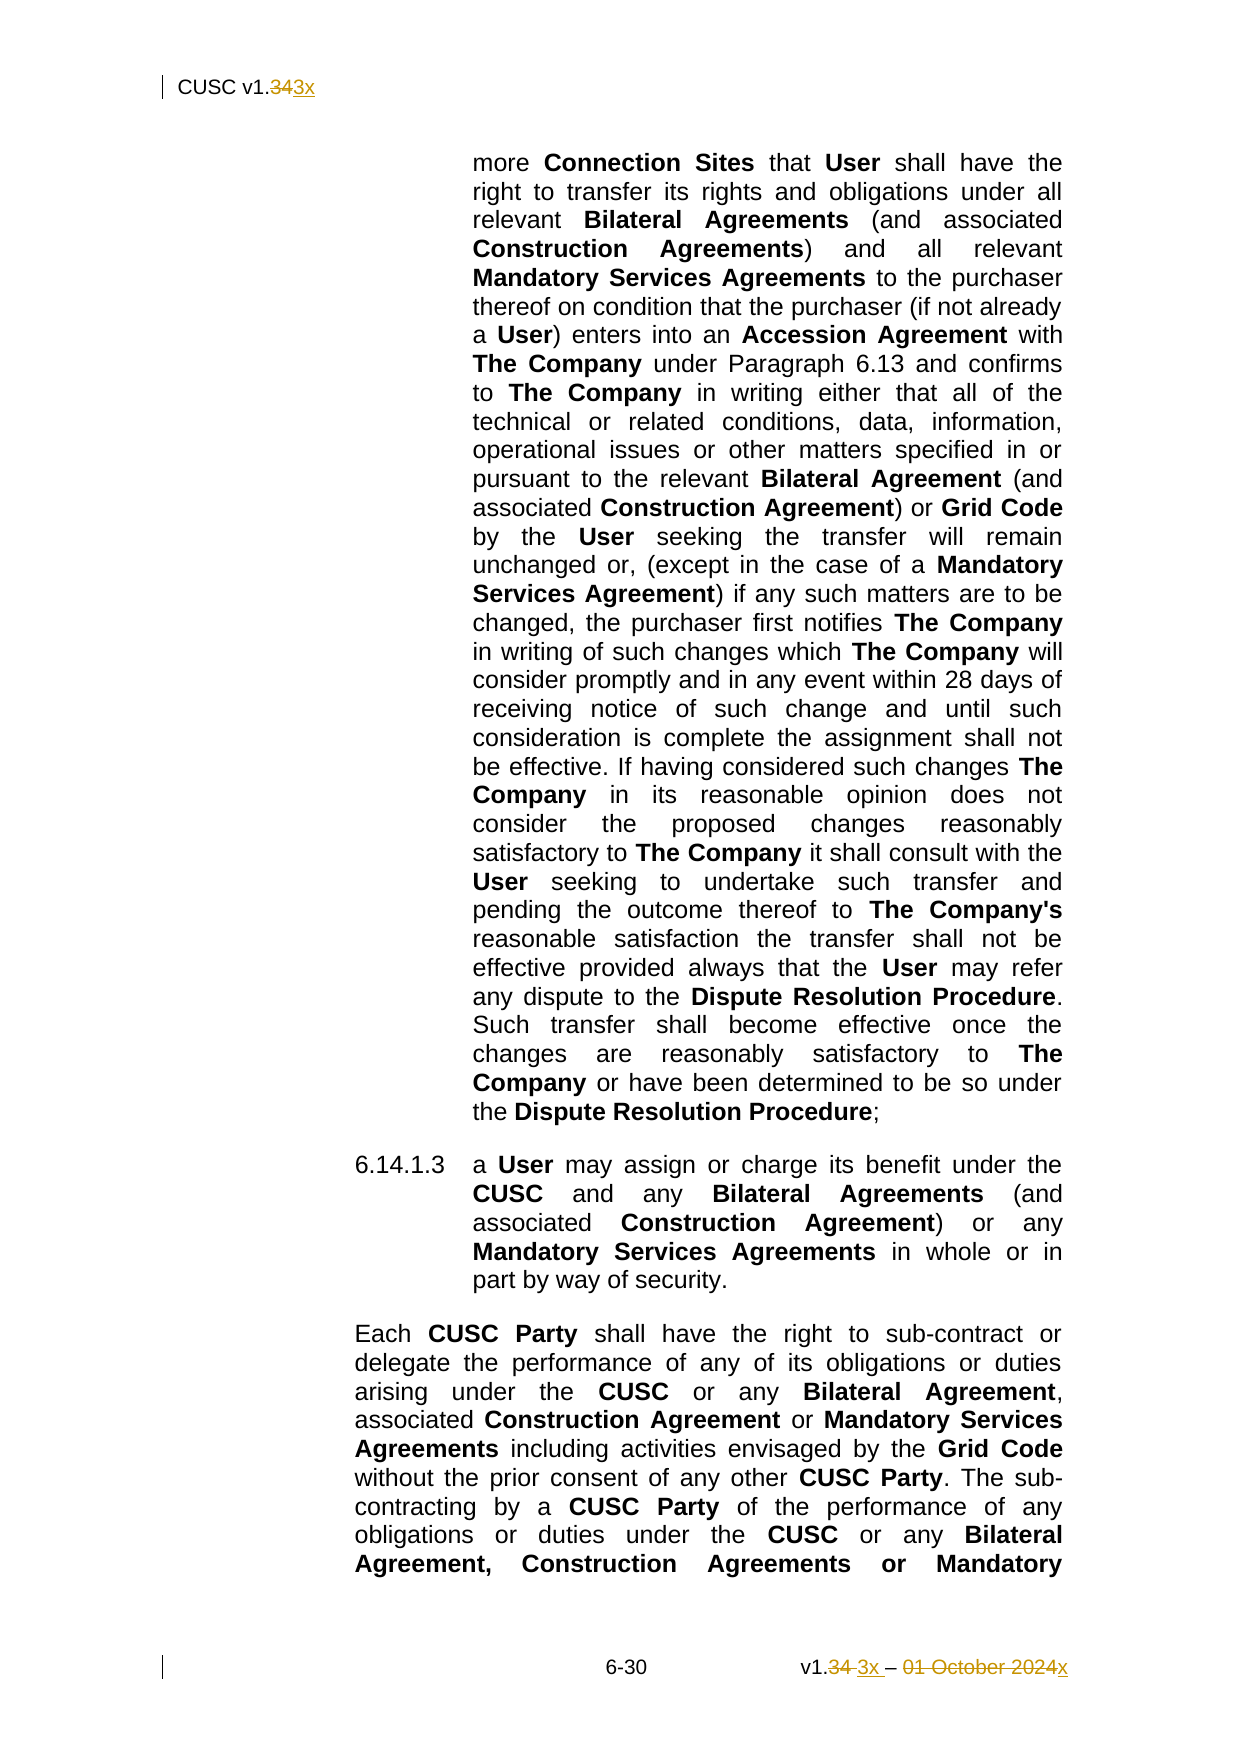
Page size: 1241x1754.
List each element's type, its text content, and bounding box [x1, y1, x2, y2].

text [354, 1319, 1063, 1578]
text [354, 148, 1063, 1125]
text 6.14.1.3 a User may assign or charge its benefit under the CUSC and any Bilateral Agreements (and associated Construction Agreement) or any Mandatory Services Agreements in whole or in part by way of security. [354, 1150, 1063, 1294]
